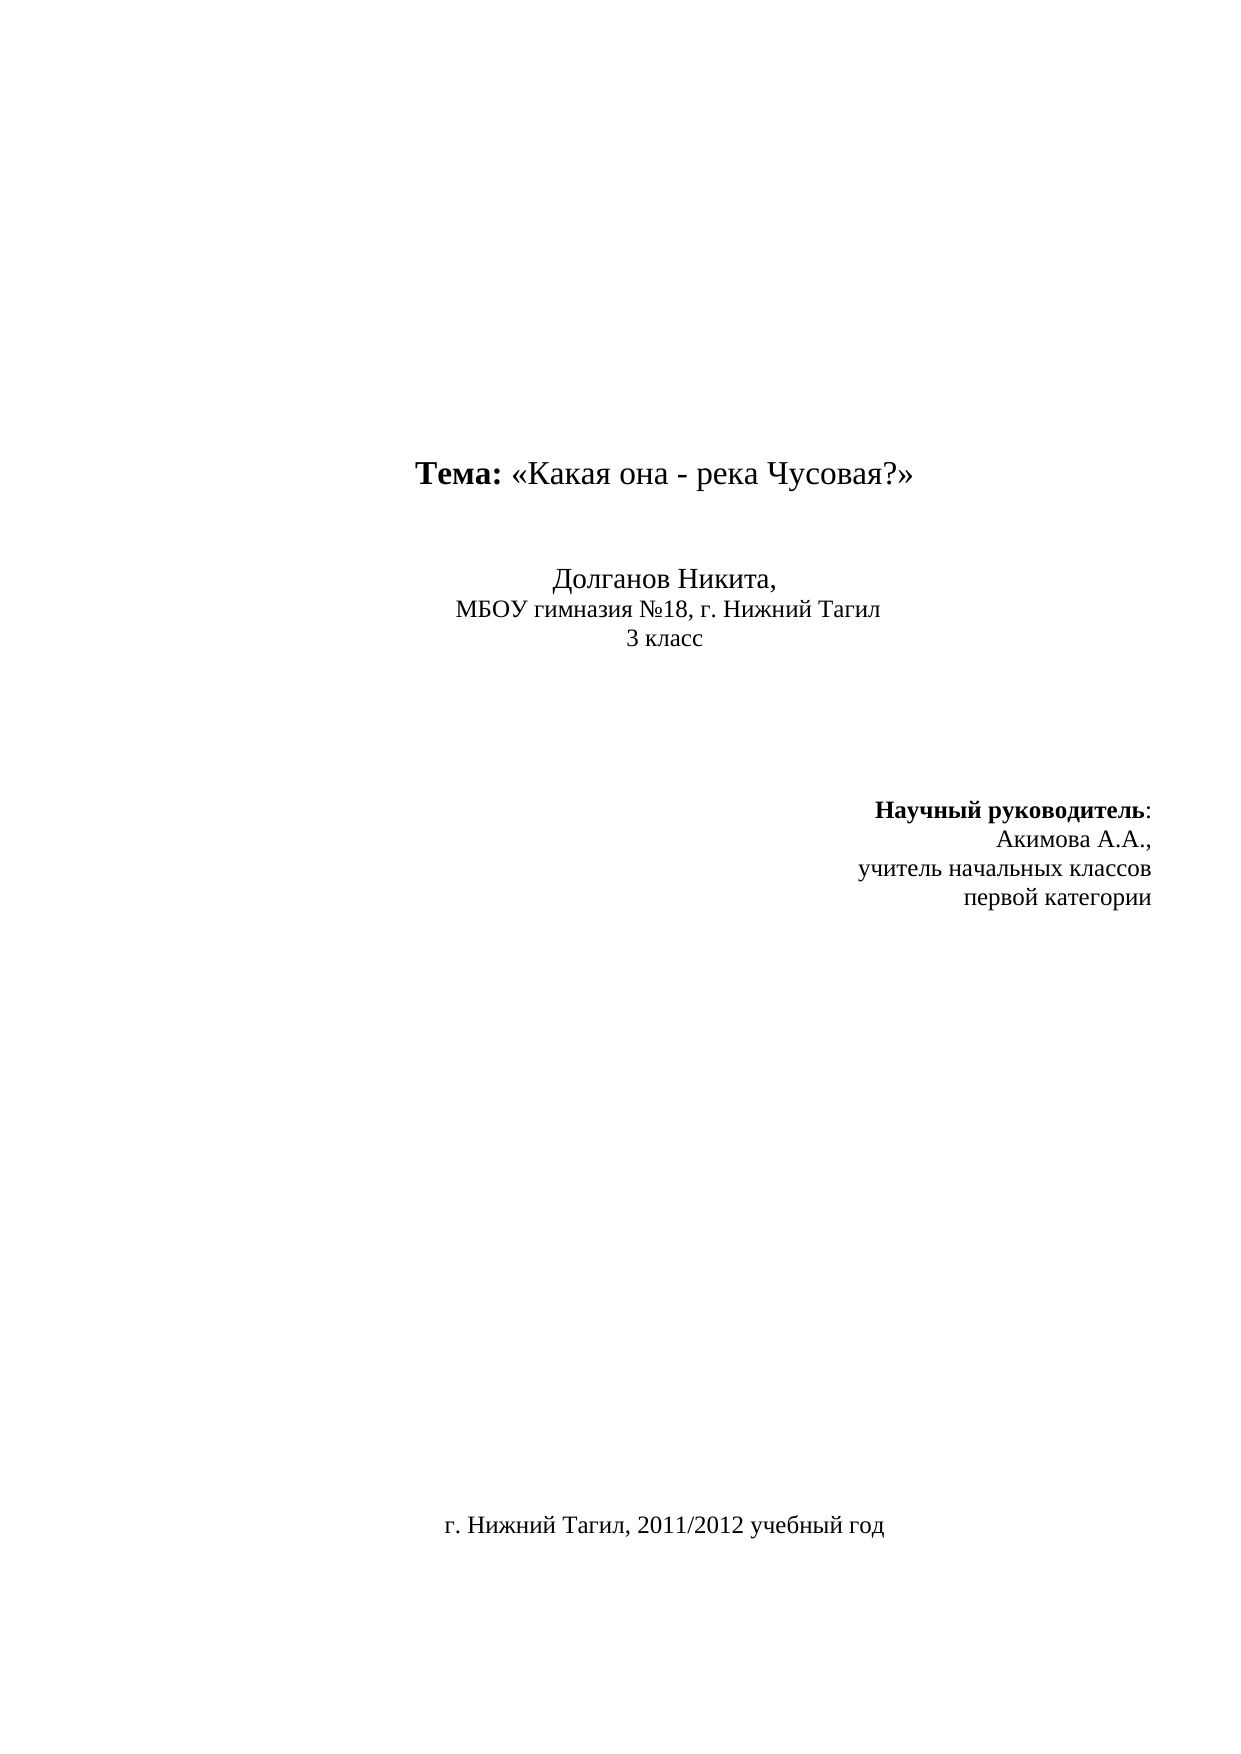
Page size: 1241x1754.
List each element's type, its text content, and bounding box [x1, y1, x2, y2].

text первой категории [88, 882, 1152, 911]
text МБОУ гимназия №18, г. Нижний Тагил [177, 594, 1152, 623]
text учитель начальных классов [88, 853, 1152, 882]
text г. Нижний Тагил, 2011/2012 учебный год [177, 1510, 1152, 1539]
text Научный руководитель: Акимова А.А., [88, 796, 1152, 853]
text Тема: «Какая она - река Чусовая?» [177, 312, 1152, 492]
text 3 класс [177, 623, 1152, 652]
text Долганов Никита, [177, 532, 1152, 594]
